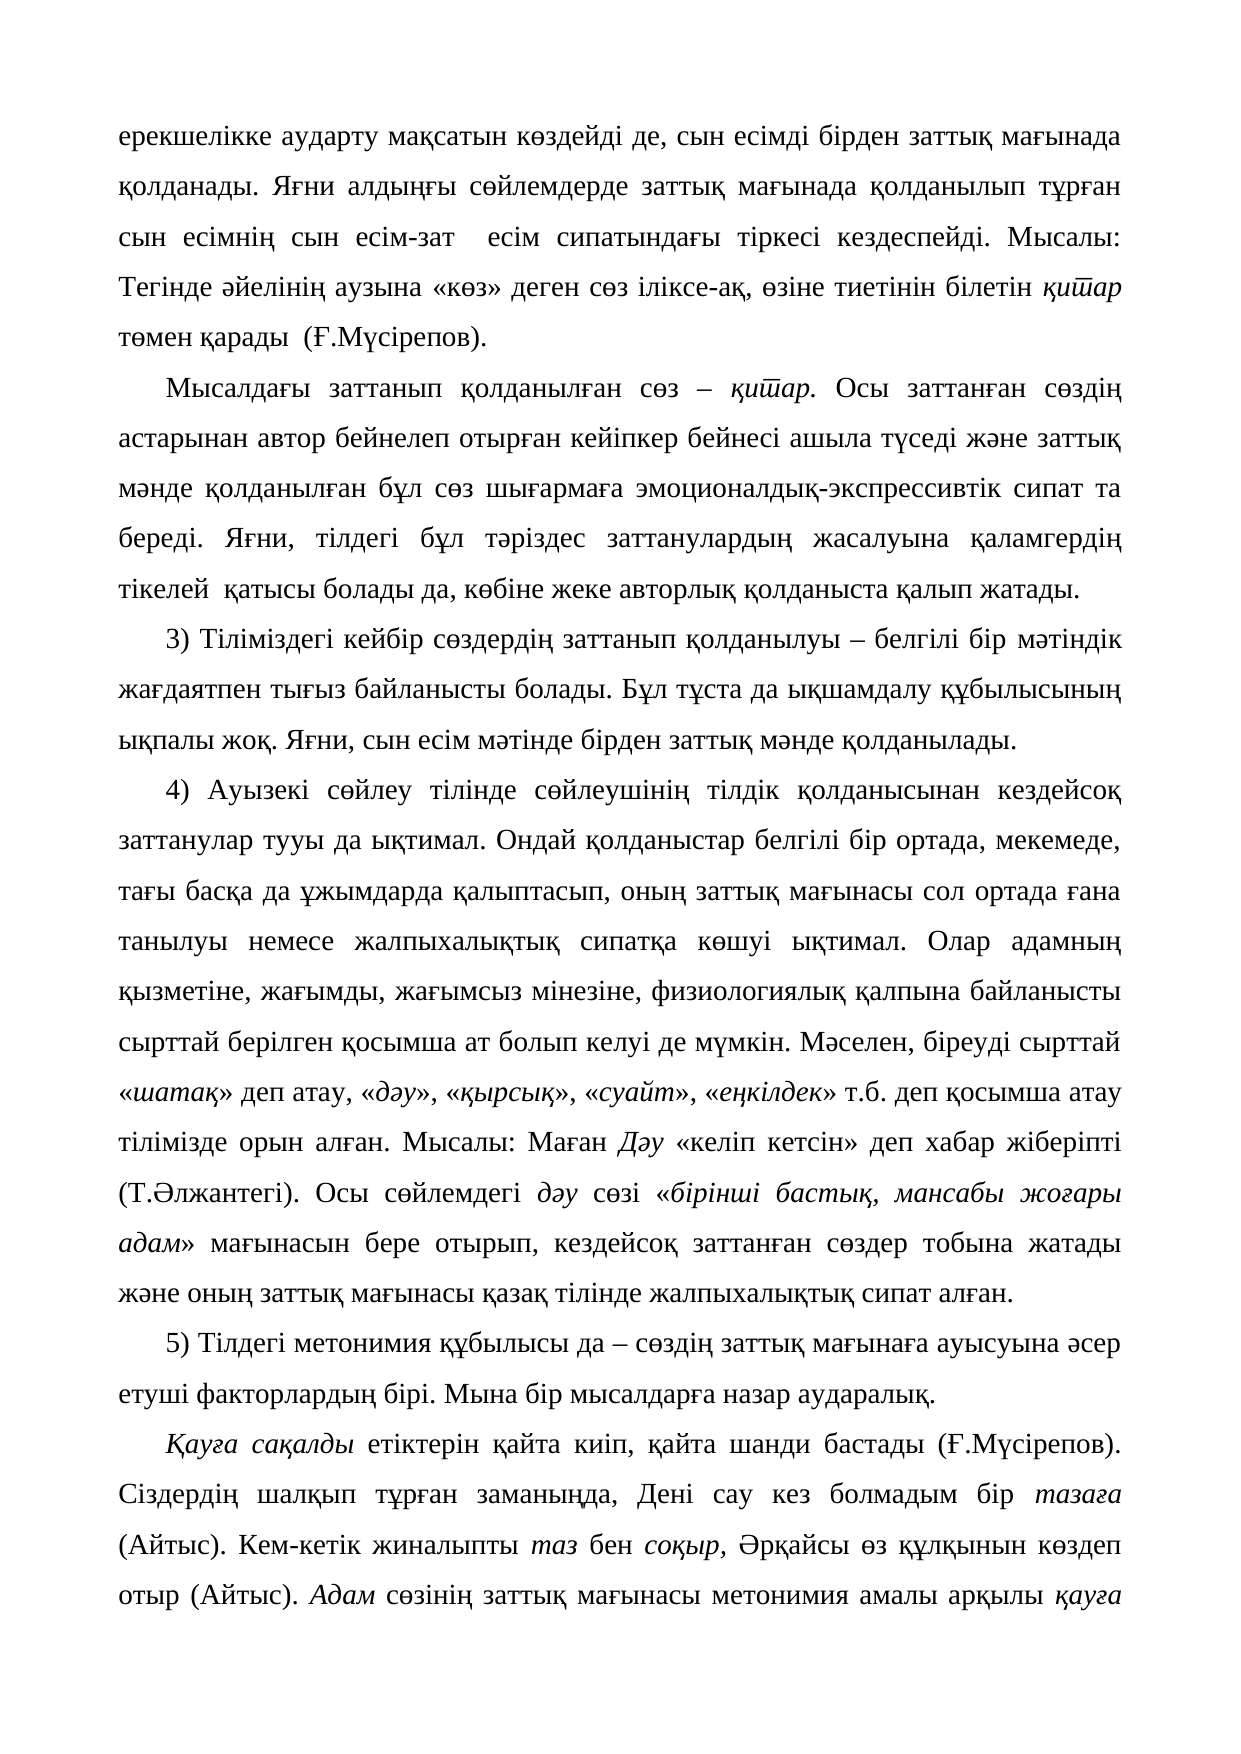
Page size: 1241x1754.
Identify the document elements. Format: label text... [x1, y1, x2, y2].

title 5) Тілдегі метонимия құбылысы да – сөздің заттық мағынаға ауысуына әсер етуші факторлардың бірі. Мына бір мысалдарға назар аударалық. [118, 1326, 1122, 1409]
title Мысалдағы заттанып қолданылған сөз – қитар. Осы заттанған сөздің астарынан автор бейнелеп отырған кейіпкер бейнесі ашыла түседі және заттық мәнде қолданылған бұл сөз шығармаға эмоционалдық-экспрессивтік сипат та береді. Яғни, тілдегі бұл тәріздес заттанулардың жасалуына қаламгердің тікелей қатысы болады да, көбіне жеке авторлық қолданыста қалып жатады. [118, 370, 1122, 604]
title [118, 118, 1122, 353]
title 4) Ауызекі сөйлеу тілінде сөйлеушінің тілдік қолданысынан кездейсоқ заттанулар тууы да ықтимал. Ондай қолданыстар белгілі бір ортада, мекемеде, тағы басқа да ұжымдарда қалыптасып, оның заттық мағынасы сол ортада ғана танылуы немесе жалпыхалықтық сипатқа көшуі ықтимал. Олар адамның қызметіне, жағымды, жағымсыз мінезіне, физиологиялық қалпына байланысты сырттай берілген қосымша ат болып келуі де мүмкін. Мәселен, біреуді сырттай «шатақ» деп атау, «дәу», «қырсық», «суайт», «еңкілдек» т.б. деп қосымша атау тілімізде орын алған. Мысалы: Маған Дәу «келіп кетсін» деп хабар жіберіпті (Т.Әлжантегі). Осы сөйлемдегі дәу сөзі «бірінші бастық, мансабы жоғары адам» мағынасын бере отырып, кездейсоқ заттанған сөздер тобына жатады және оның заттық мағынасы қазақ тілінде жалпыхалықтық сипат алған. [118, 772, 1122, 1309]
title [118, 1426, 1122, 1611]
title 3) Тіліміздегі кейбір сөздердің заттанып қолданылуы – белгілі бір мәтіндік жағдаятпен тығыз байланысты болады. Бұл тұста да ықшамдалу құбылысының ықпалы жоқ. Яғни, сын есім мәтінде бірден заттық мәнде қолданылады. [118, 621, 1122, 755]
